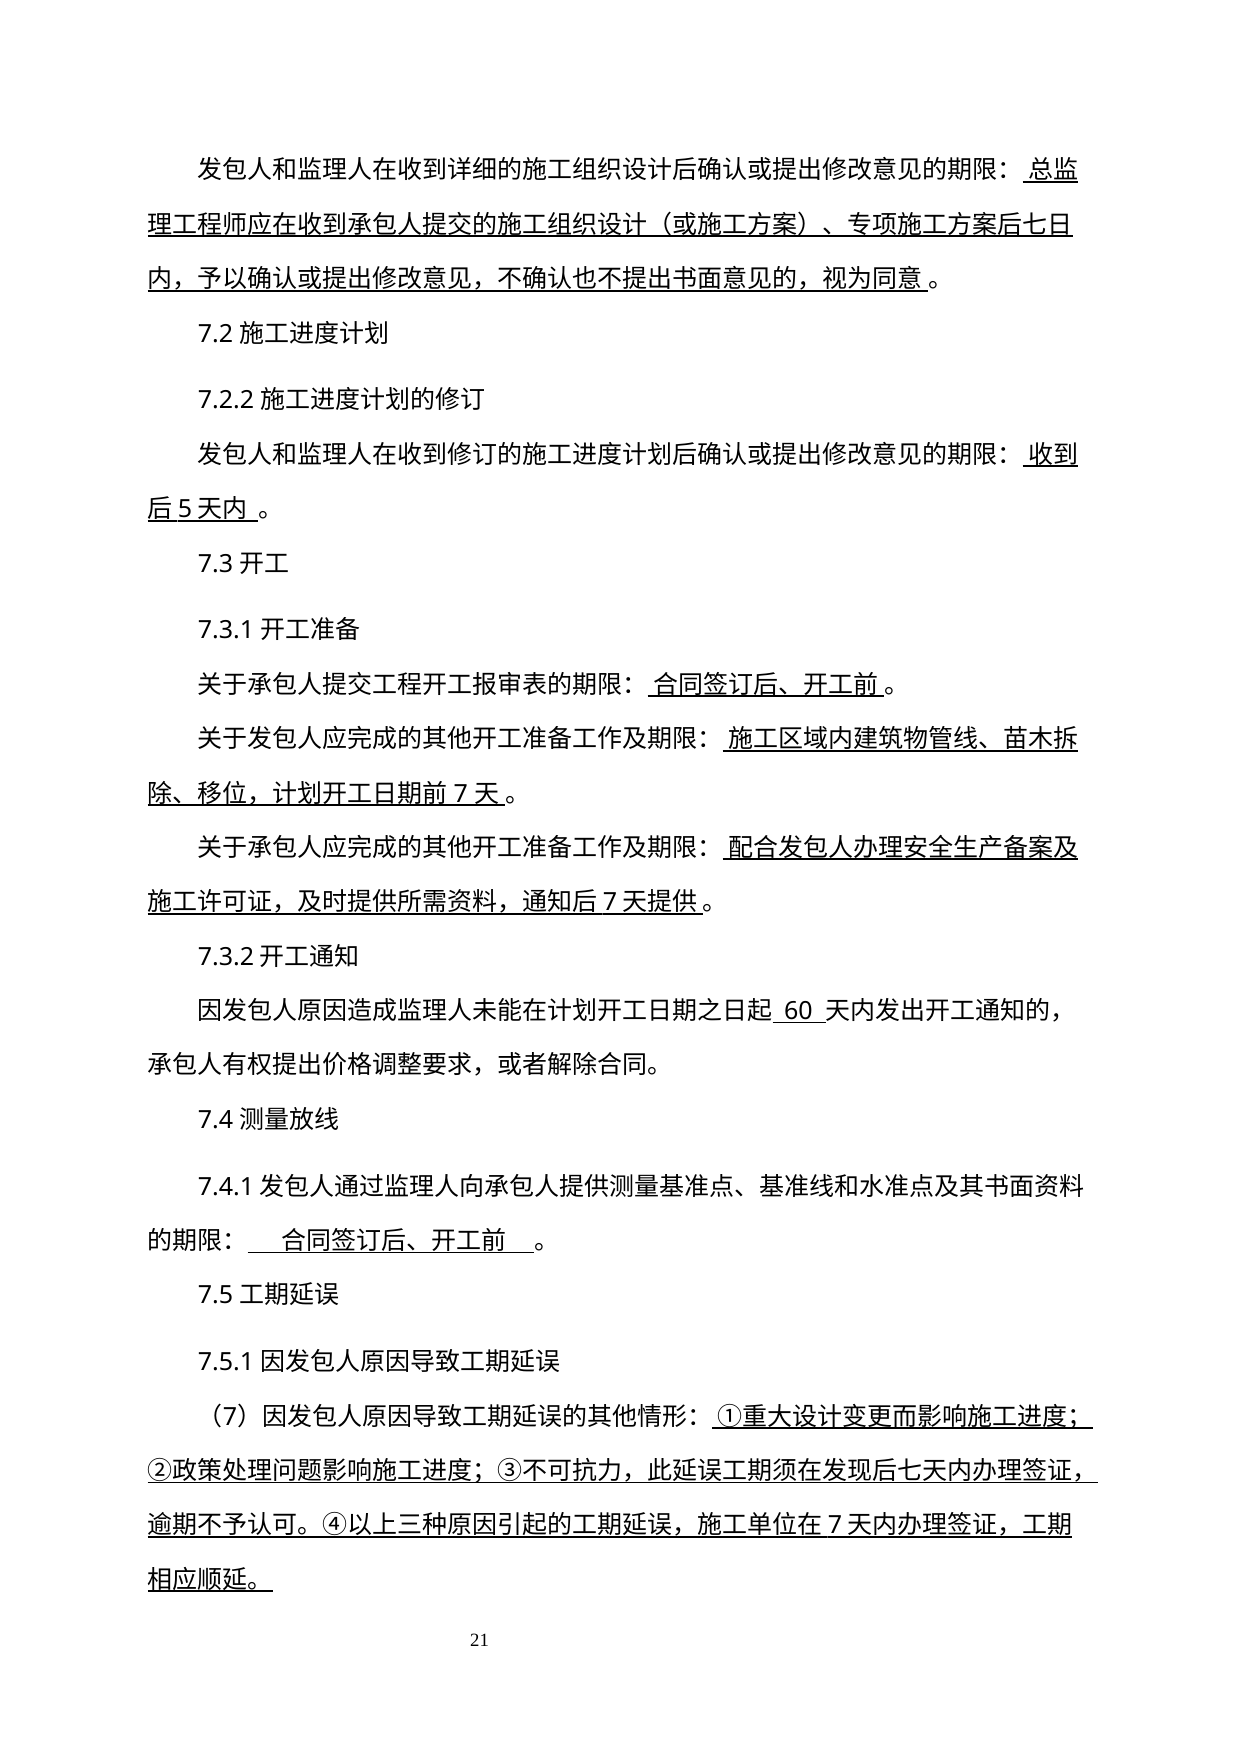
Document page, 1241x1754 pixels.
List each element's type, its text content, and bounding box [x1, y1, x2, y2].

text 发包人和监理人在收到详细的施工组织设计后确认或提出修改意见的期限： 总监理工程师应在收到承包人提交的施工组织设计（或施工方案）、专项施工方案后七日内，予以确认或提出修改意见，不确认也不提出书面意见的，视为同意 。 [148, 150, 1093, 295]
text 7.3 开工 [148, 543, 1093, 579]
text （7）因发包人原因导致工期延误的其他情形： ①重大设计变更而影响施工进度；②政策处理问题影响施工进度；③不可抗力，此延误工期须在发现后七天内办理签证，逾期不予认可。④以上三种原因引起的工期延误，施工单位在7天内办理签证，工期相应顺延。 [148, 1483, 1093, 1596]
text 关于发包人应完成的其他开工准备工作及期限： 施工区域内建筑物管线、苗木拆除、移位，计划开工日期前 7 天 。 [148, 719, 1093, 809]
text 7.3.1 开工准备 [148, 610, 1093, 646]
text 关于承包人提交工程开工报审表的期限： 合同签订后、开工前 。 [148, 664, 1093, 701]
text （7）因发包人原因导致工期延误的其他情形： ①重大设计变更而影响施工进度；②政策处理问题影响施工进度；③不可抗力，此延误工期须在发现后七天内办理签证，逾期不予认可。④以上三种原因引起的工期延误，施工单位在7天内办理签证，工期相应顺延。 [148, 1396, 1093, 1482]
text 7.2.2 施工进度计划的修订 [148, 380, 1093, 416]
text 7.5 工期延误 [148, 1275, 1093, 1311]
text 7.4 测量放线 [148, 1099, 1093, 1136]
text 关于承包人应完成的其他开工准备工作及期限： 配合发包人办理安全生产备案及施工许可证，及时提供所需资料，通知后7天提供 。 [148, 827, 1093, 918]
text 发包人和监理人在收到修订的施工进度计划后确认或提出修改意见的期限： 收到后5天内 。 [148, 434, 1093, 525]
text 7.2 施工进度计划 [148, 313, 1093, 349]
text 7.4.1发包人通过监理人向承包人提供测量基准点、基准线和水准点及其书面资料的期限： 合同签订后、开工前 。 [148, 1166, 1093, 1257]
text 因发包人原因造成监理人未能在计划开工日期之日起 60 天内发出开工通知的，承包人有权提出价格调整要求，或者解除合同。 [148, 991, 1093, 1081]
text 7.5.1 因发包人原因导致工期延误 [148, 1342, 1093, 1378]
text 7.3.2开工通知 [148, 936, 1093, 972]
